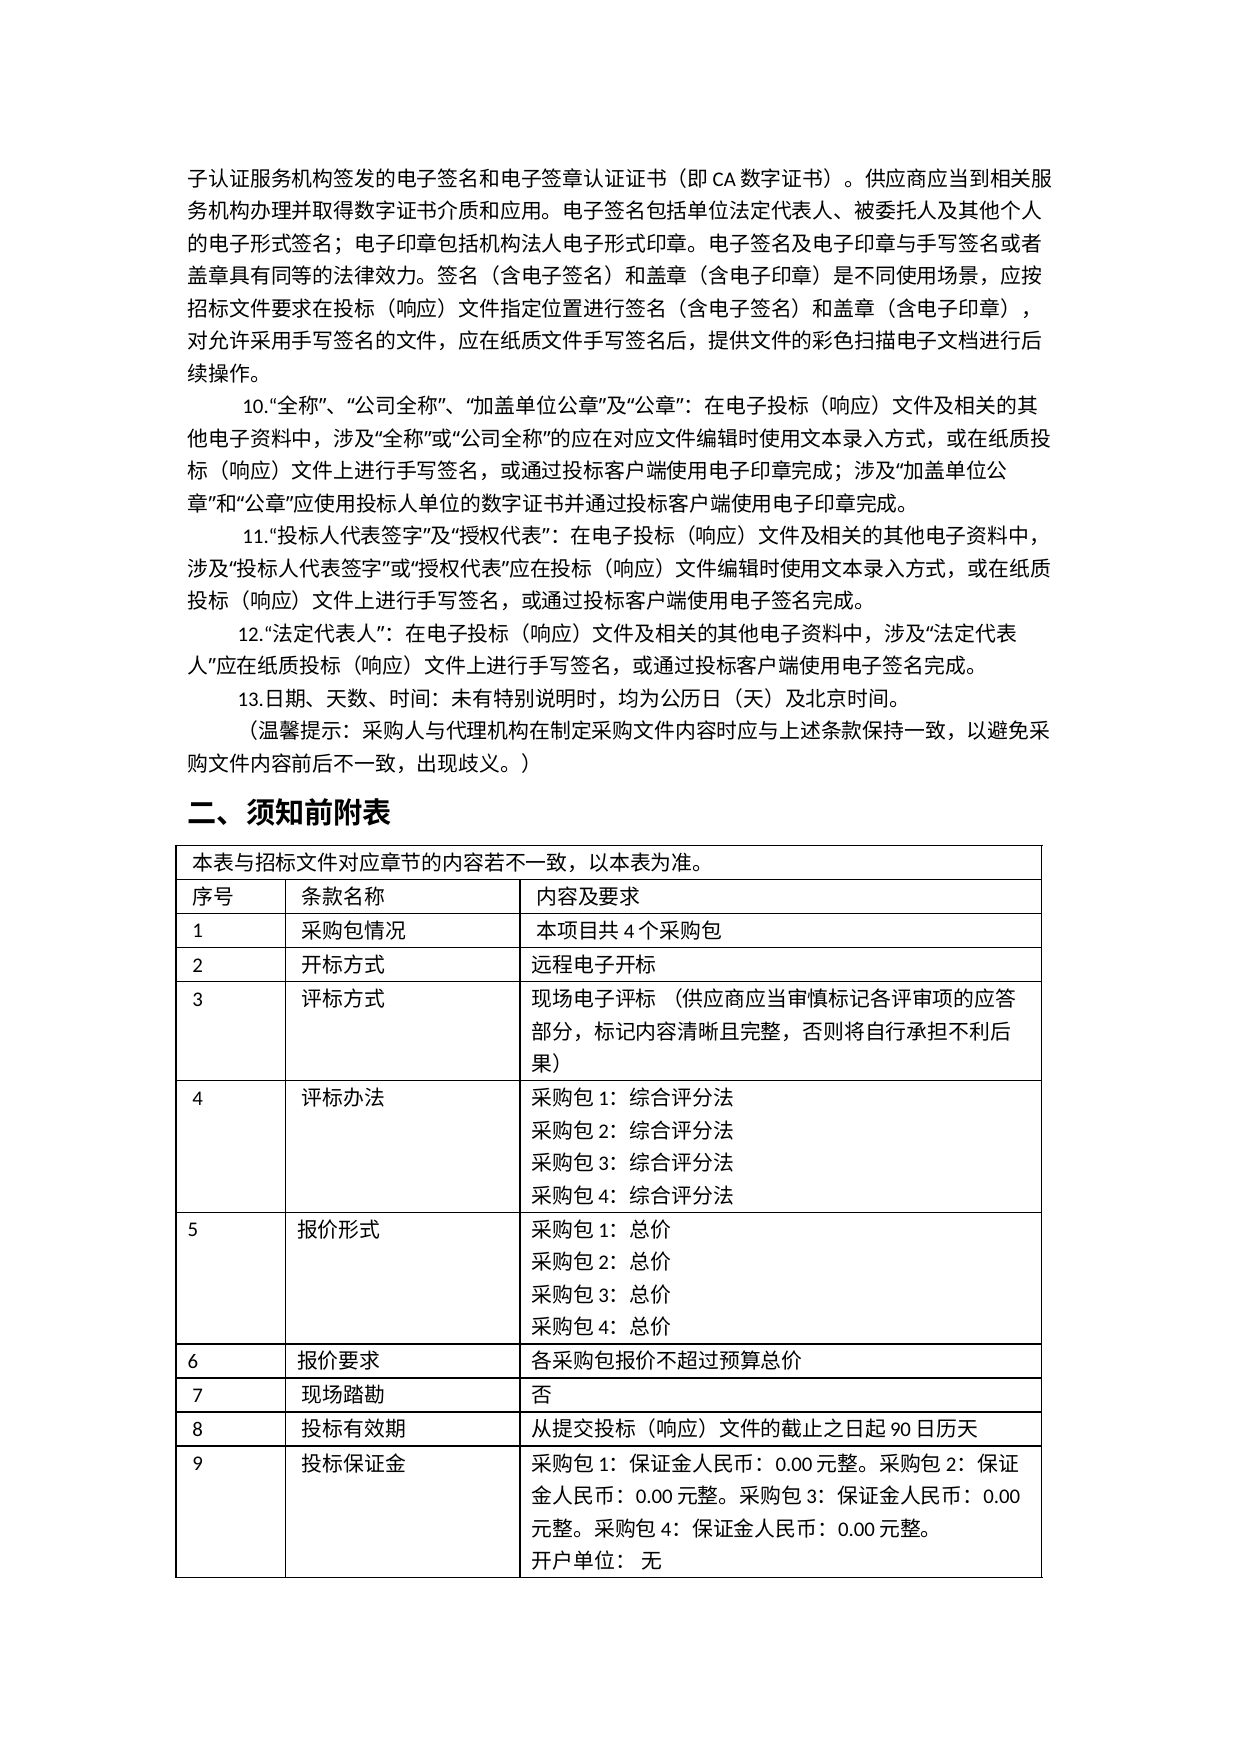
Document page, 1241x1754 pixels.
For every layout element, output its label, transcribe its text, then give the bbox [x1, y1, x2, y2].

text 12.“法定代表人”：在电子投标（响应）文件及相关的其他电子资料中，涉及“法定代表人”应在纸质投标（响应）文件上进行手写签名，或通过投标客户端使用电子签名完成。 [187, 617, 1053, 682]
table_header 本表与招标文件对应章节的内容若不一致，以本表为准。 [177, 846, 1041, 878]
table_cell 否 [521, 1379, 1041, 1411]
table_cell 条款名称 [286, 880, 519, 913]
table_cell 采购包1：总价 采购包2：总价 采购包3：总价 采购包4：总价 [521, 1213, 1041, 1343]
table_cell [521, 1447, 1041, 1577]
table_cell 3 [177, 982, 285, 1080]
table_cell 1 [177, 914, 285, 947]
table_cell 采购包情况 [286, 914, 519, 947]
table_cell 4 [177, 1081, 285, 1211]
text 10.“全称”、“公司全称”、“加盖单位公章”及“公章”：在电子投标（响应）文件及相关的其他电子资料中，涉及“全称”或“公司全称”的应在对应文件编辑时使用文本录入方式，或在纸质投标（响应）文件上进行手写签名，或通过投标客户端使用电子印章完成；涉及“加盖单位公章”和“公章”应使用投标人单位的数字证书并通过投标客户端使用电子印章完成。 [187, 389, 1053, 519]
table_cell 内容及要求 [521, 880, 1041, 913]
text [187, 162, 1053, 389]
table_cell 2 [177, 948, 285, 981]
table_cell 各采购包报价不超过预算总价 [521, 1345, 1041, 1377]
text 二、须知前附表 [187, 779, 1053, 844]
table_cell 评标方式 [286, 982, 519, 1080]
table_cell 报价要求 [286, 1345, 519, 1377]
table_cell 从提交投标（响应）文件的截止之日起90日历天 [521, 1413, 1041, 1445]
text 11.“投标人代表签字”及“授权代表”：在电子投标（响应）文件及相关的其他电子资料中，涉及“投标人代表签字”或“授权代表”应在投标（响应）文件编辑时使用文本录入方式，或在纸质投标（响应）文件上进行手写签名，或通过投标客户端使用电子签名完成。 [187, 519, 1053, 617]
table_cell 评标办法 [286, 1081, 519, 1211]
table_cell 5 [177, 1213, 285, 1343]
table_cell 9 [177, 1447, 285, 1577]
table_cell 本项目共4个采购包 [521, 914, 1041, 947]
text （温馨提示：采购人与代理机构在制定采购文件内容时应与上述条款保持一致，以避免采购文件内容前后不一致，出现歧义。） [187, 714, 1053, 779]
table_cell 8 [177, 1413, 285, 1445]
text 13.日期、天数、时间：未有特别说明时，均为公历日（天）及北京时间。 [187, 682, 1053, 714]
table_cell 投标保证金 [286, 1447, 519, 1577]
table_cell 报价形式 [286, 1213, 519, 1343]
table_cell 现场电子评标 （供应商应当审慎标记各评审项的应答部分，标记内容清晰且完整，否则将自行承担不利后果） [521, 982, 1041, 1080]
table_cell 6 [177, 1345, 285, 1377]
table_cell 远程电子开标 [521, 948, 1041, 981]
table_cell 7 [177, 1379, 285, 1411]
table_cell 投标有效期 [286, 1413, 519, 1445]
table_cell 开标方式 [286, 948, 519, 981]
table_cell 现场踏勘 [286, 1379, 519, 1411]
table_cell 序号 [177, 880, 285, 913]
table_cell 采购包1：综合评分法 采购包2：综合评分法 采购包3：综合评分法 采购包4：综合评分法 [521, 1081, 1041, 1211]
